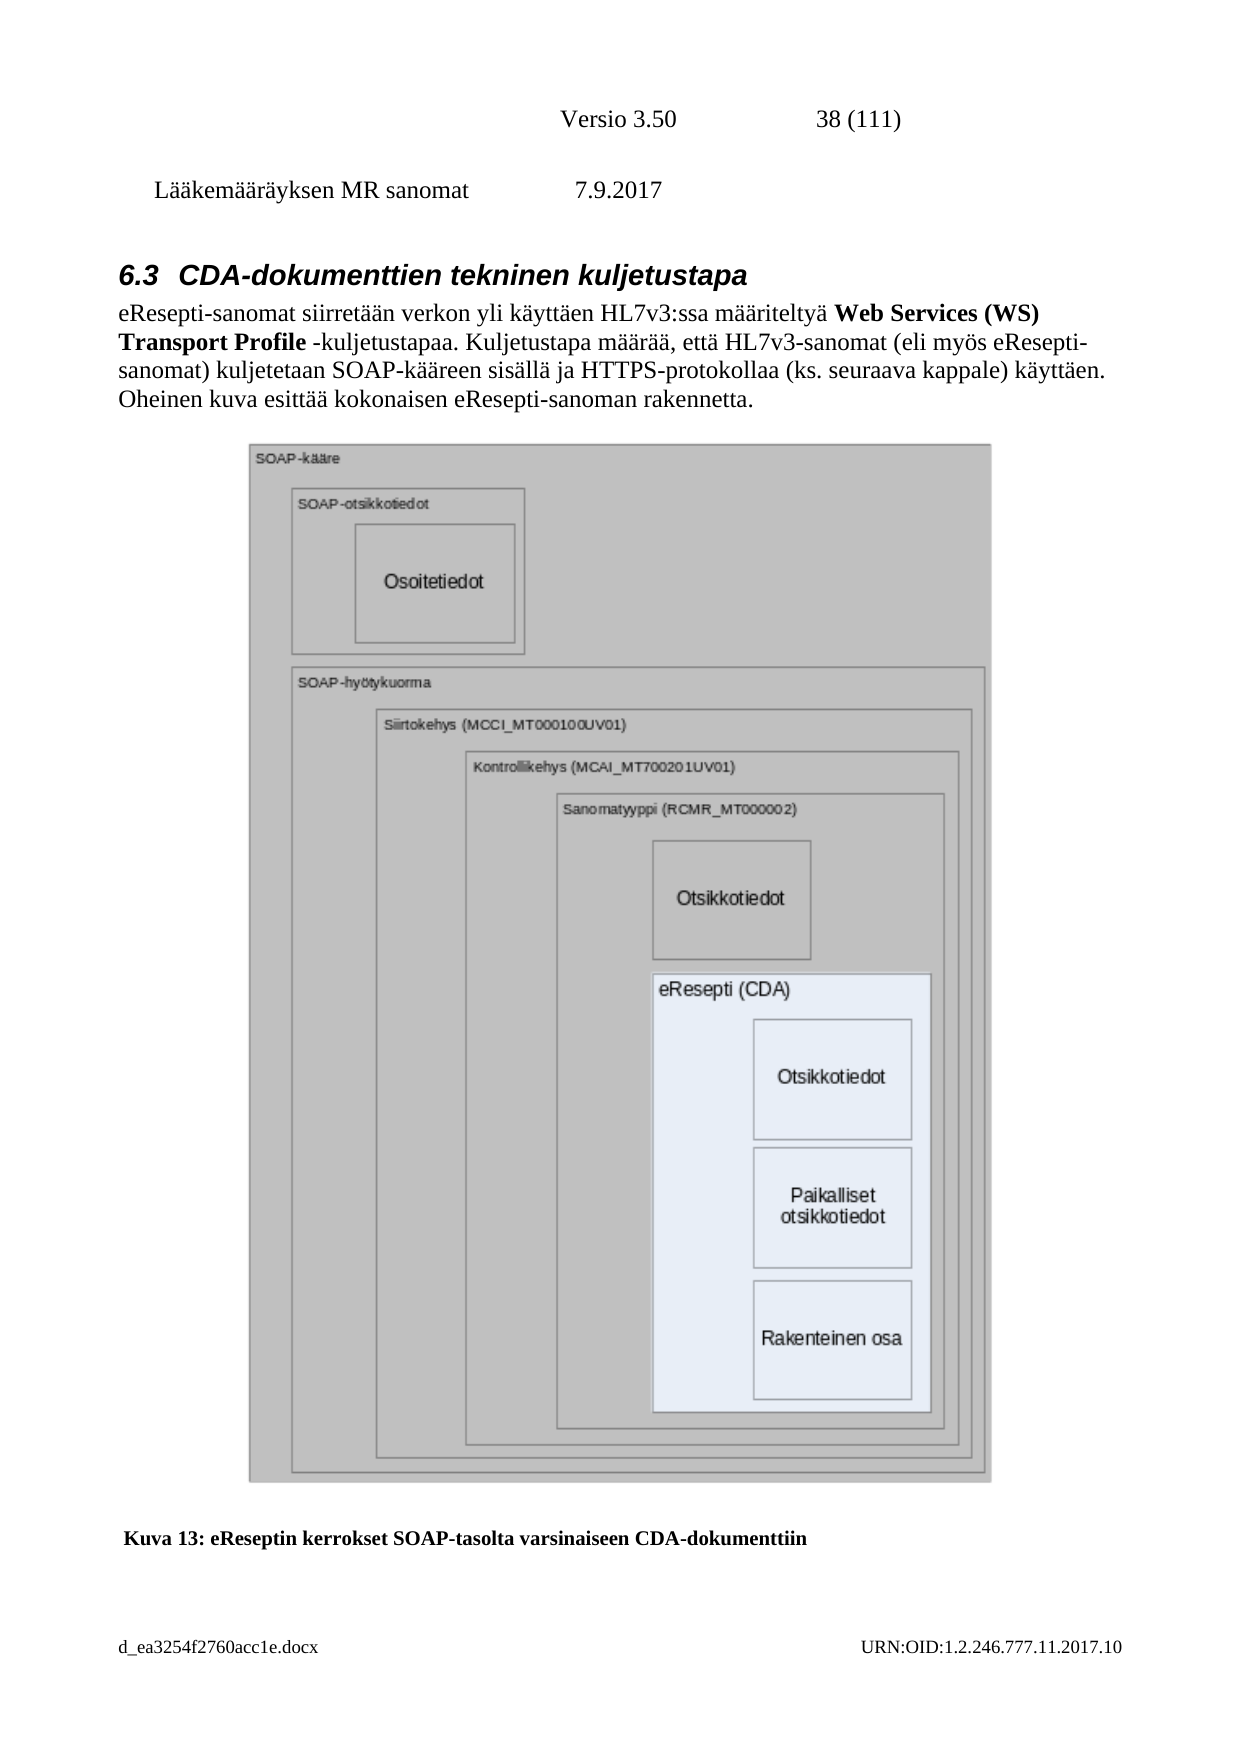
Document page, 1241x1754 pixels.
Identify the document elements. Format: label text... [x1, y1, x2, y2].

text eResepti-sanomat siirretään verkon yli käyttäen HL7v3:ssa määriteltyä Web Services (WS) Transport Profile -kuljetustapaa. Kuljetustapa määrää, että HL7v3-sanomat (eli myös eResepti-sanomat) kuljetetaan SOAP-kääreen sisällä ja HTTPS-protokollaa (ks. seuraava kappale) käyttäen. Oheinen kuva esittää kokonaisen eResepti-sanoman rakennetta. [118, 298, 1122, 413]
subtitle CDA-dokumenttien tekninen kuljetustapa [118, 258, 1122, 292]
text Kuva 13: eReseptin kerrokset SOAP-tasolta varsinaiseen CDA-dokumenttiin [118, 1526, 1122, 1550]
